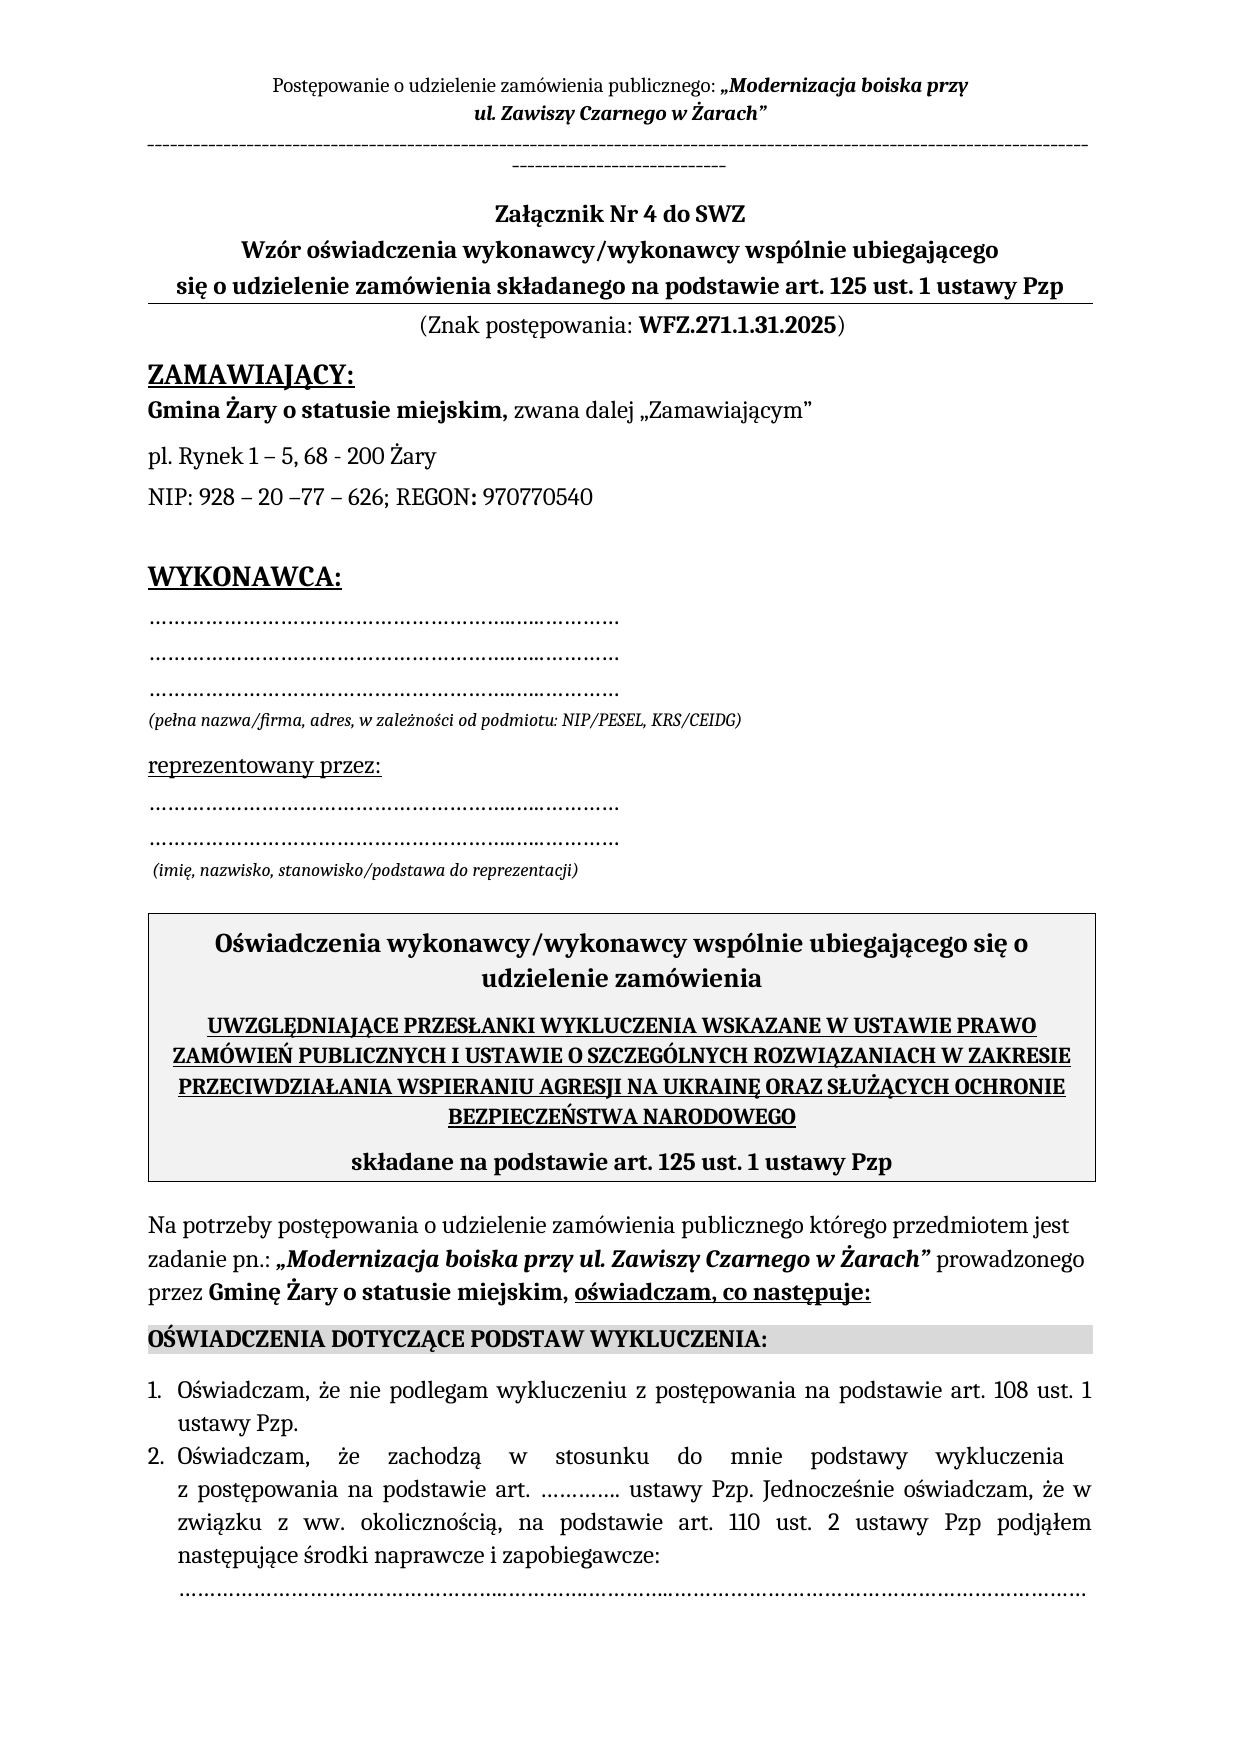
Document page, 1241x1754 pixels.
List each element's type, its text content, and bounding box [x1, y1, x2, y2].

text NIP: 928 – 20 –77 – 626; REGON: 970770540 [148, 483, 1093, 512]
list Gmina Żary o statusie miejskim, zwana dalej „Zamawiającym” [148, 396, 1093, 425]
text …………………………………………………..…..………… [148, 823, 1093, 852]
text …………………………………………………..…..………… [148, 638, 1093, 667]
text Na potrzeby postępowania o udzielenie zamówienia publicznego którego przedmiotem jest zadanie pn.: „Modernizacja boiska przy ul. Zawiszy Czarnego w Żarach” prowadzonego przez Gminę Żary o statusie miejskim, oświadczam, co następuje: [148, 1211, 1093, 1306]
text pl. Rynek 1 – 5, 68 - 200 Żary [148, 442, 1093, 471]
text (Znak postępowania: WFZ.271.1.31.2025) [166, 311, 1093, 340]
text …………………………………………………..…..………… [148, 602, 1093, 631]
text …………………………………………………..…..………… [148, 787, 1093, 816]
text Załącznik Nr 4 do SWZ [148, 200, 1093, 229]
text OŚWIADCZENIA DOTYCZĄCE PODSTAW WYKLUCZENIA: [148, 1325, 1093, 1354]
text …………………………………………………..…..………… [148, 674, 1093, 702]
list Oświadczam, że zachodzą w stosunku do mnie podstawy wykluczenia z postępowania na podstawie art. …………. ustawy Pzp. Jednocześnie oświadczam, że w związku z ww. okolicznością, na podstawie art. 110 ust. 2 ustawy Pzp podjąłem następujące środki naprawcze i zapobiegawcze: [148, 1442, 1093, 1570]
text (imię, nazwisko, stanowisko/podstawa do reprezentacji) [148, 859, 1093, 881]
text Wzór oświadczenia wykonawcy/wykonawcy wspólnie ubiegającego [148, 236, 1093, 265]
list ……………………………………………..………….…………..………………………………………………………… [177, 1574, 1093, 1603]
list Oświadczam, że nie podlegam wykluczeniu z postępowania na podstawie art. 108 ust. 1 ustawy Pzp. [148, 1376, 1093, 1438]
text (pełna nazwa/firma, adres, w zależności od podmiotu: NIP/PESEL, KRS/CEIDG) [148, 710, 1093, 731]
text WYKONAWCA: [148, 560, 1093, 593]
text się o udzielenie zamówienia składanego na podstawie art. 125 ust. 1 ustawy Pzp [148, 272, 1093, 303]
text reprezentowany przez: [148, 751, 1093, 780]
text ZAMAWIAJĄCY: [148, 358, 1093, 391]
table_header Oświadczenia wykonawcy/wykonawcy wspólnie ubiegającego się o udzielenie zamówienia UWZGLĘDNIAJĄCE PRZESŁANKI WYKLUCZENIA WSKAZANE W USTAWIE PRAWO ZAMÓWIEŃ PUBLICZNYCH I USTAWIE o szczególnych rozwiązaniach w zakresie przeciwdziałania wspieraniu agresji na Ukrainę oraz służących ochronie bezpieczeństwa narodowego składane na podstawie art. 125 ust. 1 ustawy Pzp [149, 914, 1095, 1181]
